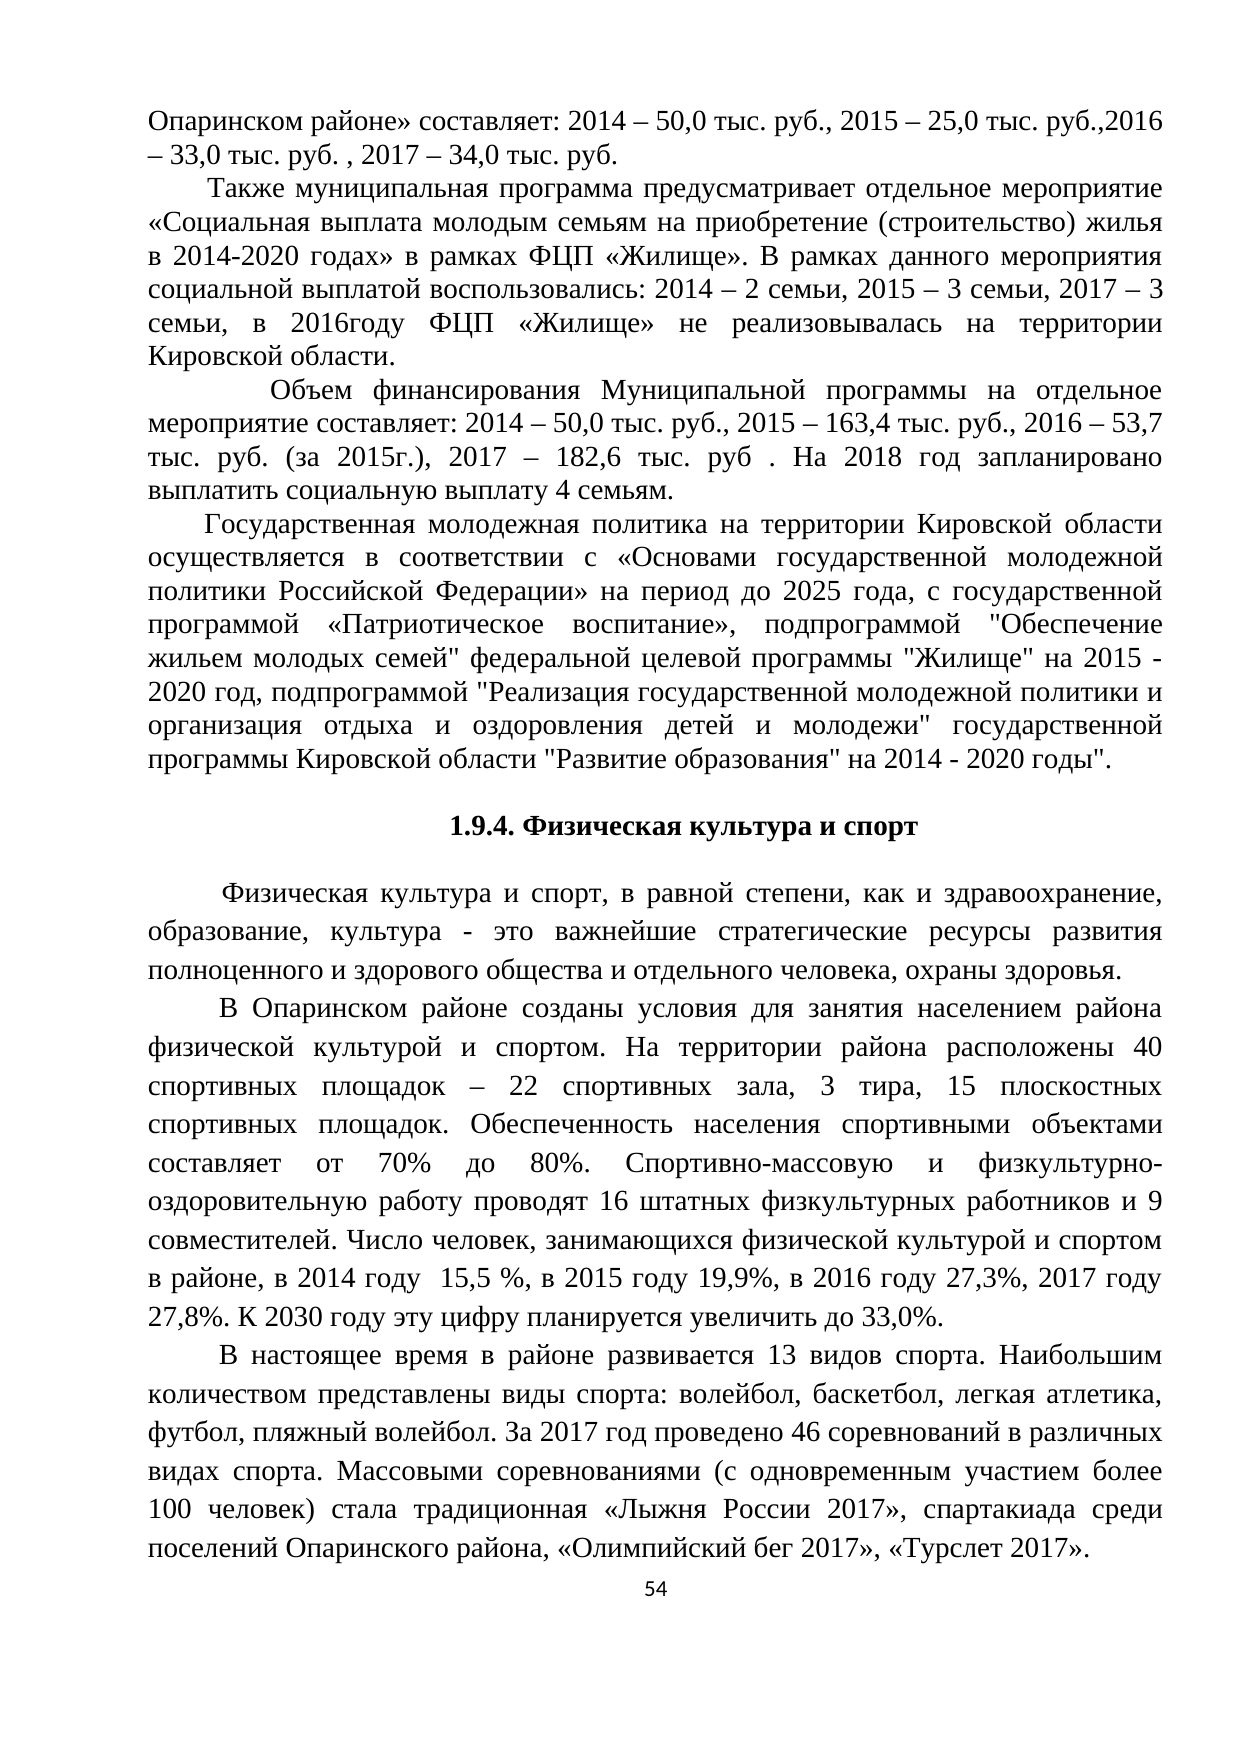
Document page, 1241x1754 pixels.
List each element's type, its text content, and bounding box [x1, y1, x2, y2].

text Государственная молодежная политика на территории Кировской области осуществляется в соответствии с «Основами государственной молодежной политики Российской Федерации» на период до 2025 года, с государственной программой «Патриотическое воспитание», подпрограммой "Обеспечение жильем молодых семей" федеральной целевой программы "Жилище" на 2015 - 2020 год, подпрограммой "Реализация государственной молодежной политики и организация отдыха и оздоровления детей и молодежи" государственной программы Кировской области "Развитие образования" на 2014 - 2020 годы". [148, 506, 1163, 774]
text Физическая культура и спорт, в равной степени, как и здравоохранение, образование, культура - это важнейшие стратегические ресурсы развития полноценного и здорового общества и отдельного человека, охраны здоровья. [148, 875, 1163, 986]
text В Опаринском районе созданы условия для занятия населением района физической культурой и спортом. На территории района расположены 40 спортивных площадок – 22 спортивных зала, 3 тира, 15 плоскостных спортивных площадок. Обеспеченность населения спортивными объектами составляет от 70% до 80%. Спортивно-массовую и физкультурно-оздоровительную работу проводят 16 штатных физкультурных работников и 9 совместителей. Число человек, занимающихся физической культурой и спортом в районе, в 2014 году 15,5 %, в 2015 году 19,9%, в 2016 году 27,3%, 2017 году 27,8%. К 2030 году эту цифру планируется увеличить до 33,0%. [148, 991, 1163, 1332]
text Также муниципальная программа предусматривает отдельное мероприятие «Социальная выплата молодым семьям на приобретение (строительство) жилья в 2014-2020 годах» в рамках ФЦП «Жилище». В рамках данного мероприятия социальной выплатой воспользовались: 2014 – 2 семьи, 2015 – 3 семьи, 2017 – 3 семьи, в 2016году ФЦП «Жилище» не реализовывалась на территории Кировской области. [148, 171, 1163, 372]
text Объем финансирования Муниципальной программы на отдельное мероприятие составляет: 2014 – 50,0 тыс. руб., 2015 – 163,4 тыс. руб., 2016 – 53,7 тыс. руб. (за 2015г.), 2017 – 182,6 тыс. руб . На 2018 год запланировано выплатить социальную выплату 4 семьям. [148, 372, 1163, 506]
text 1.9.4. Физическая культура и спорт [148, 808, 1163, 841]
text В настоящее время в районе развивается 13 видов спорта. Наибольшим количеством представлены виды спорта: волейбол, баскетбол, легкая атлетика, футбол, пляжный волейбол. За 2017 год проведено 46 соревнований в различных видах спорта. Массовыми соревнованиями (с одновременным участием более 100 человек) стала традиционная «Лыжня России 2017», спартакиада среди поселений Опаринского района, «Олимпийский бег 2017», «Турслет 2017». [148, 1337, 1163, 1564]
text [148, 103, 1163, 171]
